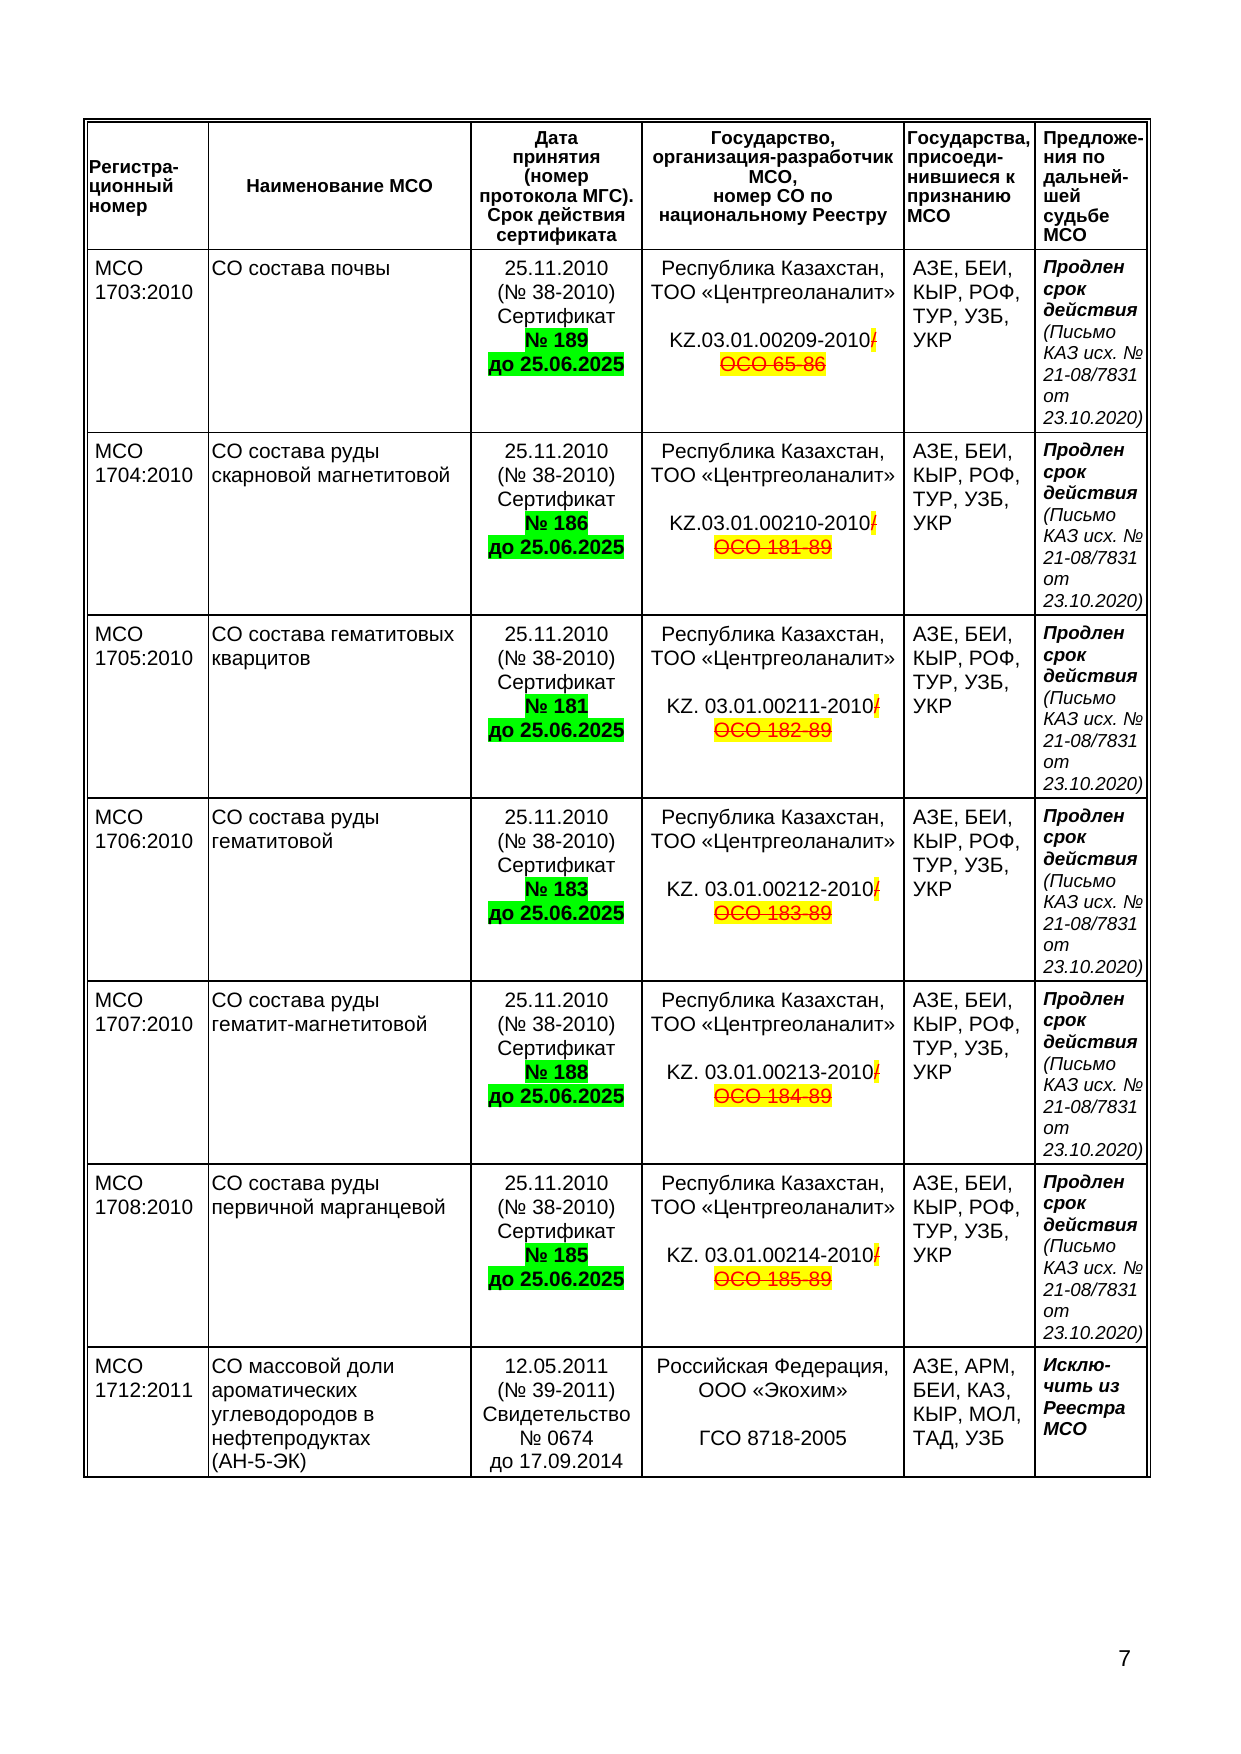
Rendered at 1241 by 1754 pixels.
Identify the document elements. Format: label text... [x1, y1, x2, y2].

table_header Предложе-ния по дальней-шей судьбе МСО [1036, 123, 1146, 248]
table_cell АЗЕ, БЕИ, КЫР, РОФ, ТУР, УЗБ, УКР [905, 1165, 1034, 1346]
table_cell Республика Казахстан, ТОО «Центргеоланалит» KZ.03.01.00210-2010/ ОСО 181-89 [643, 433, 903, 614]
table_header Наименование МСО [209, 123, 470, 248]
table_cell СО состава почвы [209, 250, 470, 431]
table_cell МСО 1712:2011 [88, 1348, 208, 1476]
table_cell СО состава руды скарновой магнетитовой [209, 433, 470, 614]
table_header Регистра-ционный номер [88, 123, 208, 248]
table_cell СО массовой доли ароматических углеводородов в нефтепродуктах (АН-5-ЭК) [209, 1348, 470, 1476]
table_cell 25.11.2010 (№ 38-2010) Сертификат № 185 до 25.06.2025 [472, 1165, 641, 1346]
table_cell Продлен срок действия (Письмо КАЗ исх. № 21-08/7831 от 23.10.2020) [1036, 982, 1146, 1163]
table_header Дата принятия (номер протокола МГС). Срок действия сертификата [472, 123, 641, 248]
table_cell Продлен срок действия (Письмо КАЗ исх. № 21-08/7831 от 23.10.2020) [1036, 616, 1146, 797]
table_cell МСО 1707:2010 [88, 982, 208, 1163]
table_cell МСО 1705:2010 [88, 616, 208, 797]
table_cell Республика Казахстан, ТОО «Центргеоланалит» KZ. 03.01.00212-2010/ ОСО 183-89 [643, 799, 903, 980]
table_cell Продлен срок действия (Письмо КАЗ исх. № 21-08/7831 от 23.10.2020) [1036, 250, 1146, 431]
table_cell Республика Казахстан, ТОО «Центргеоланалит» KZ. 03.01.00214-2010/ ОСО 185-89 [643, 1165, 903, 1346]
table_cell Республика Казахстан, ТОО «Центргеоланалит» KZ. 03.01.00213-2010/ ОСО 184-89 [643, 982, 903, 1163]
table_cell Продлен срок действия (Письмо КАЗ исх. № 21-08/7831 от 23.10.2020) [1036, 433, 1146, 614]
table_cell АЗЕ, БЕИ, КЫР, РОФ, ТУР, УЗБ, УКР [905, 433, 1034, 614]
table_cell МСО 1708:2010 [88, 1165, 208, 1346]
table_cell АЗЕ, БЕИ, КЫР, РОФ, ТУР, УЗБ, УКР [905, 250, 1034, 431]
table_cell СО состава руды гематитовой [209, 799, 470, 980]
table_header Государства, присоеди-нившиеся к признанию МСО [905, 123, 1034, 248]
table_cell МСО 1703:2010 [88, 250, 208, 431]
table_cell АЗЕ, БЕИ, КЫР, РОФ, ТУР, УЗБ, УКР [905, 982, 1034, 1163]
table_cell СО состава гематитовых кварцитов [209, 616, 470, 797]
table_cell 25.11.2010 (№ 38-2010) Сертификат № 188 до 25.06.2025 [472, 982, 641, 1163]
table_cell МСО 1706:2010 [88, 799, 208, 980]
table_cell АЗЕ, БЕИ, КЫР, РОФ, ТУР, УЗБ, УКР [905, 799, 1034, 980]
table_cell 25.11.2010 (№ 38-2010) Сертификат № 186 до 25.06.2025 [472, 433, 641, 614]
table_cell Продлен срок действия (Письмо КАЗ исх. № 21-08/7831 от 23.10.2020) [1036, 799, 1146, 980]
table_cell 25.11.2010 (№ 38-2010) Сертификат № 189 до 25.06.2025 [472, 250, 641, 431]
table_cell 12.05.2011 (№ 39-2011) Свидетельство № 0674 до 17.09.2014 [472, 1348, 641, 1476]
table_cell 25.11.2010 (№ 38-2010) Сертификат № 183 до 25.06.2025 [472, 799, 641, 980]
table_cell Исклю-чить из Реестра МСО [1036, 1348, 1146, 1476]
table_cell АЗЕ, БЕИ, КЫР, РОФ, ТУР, УЗБ, УКР [905, 616, 1034, 797]
table_cell Российская Федерация, ООО «Экохим» ГСО 8718-2005 [643, 1348, 903, 1476]
table_cell СО состава руды гематит-магнетитовой [209, 982, 470, 1163]
table_cell Республика Казахстан, ТОО «Центргеоланалит» KZ. 03.01.00211-2010/ ОСО 182-89 [643, 616, 903, 797]
table_cell 25.11.2010 (№ 38-2010) Сертификат № 181 до 25.06.2025 [472, 616, 641, 797]
table_cell Республика Казахстан, ТОО «Центргеоланалит» KZ.03.01.00209-2010/ ОСО 65-86 [643, 250, 903, 431]
table_cell МСО 1704:2010 [88, 433, 208, 614]
table_cell АЗЕ, АРМ, БЕИ, КАЗ, КЫР, МОЛ, ТАД, УЗБ [905, 1348, 1034, 1476]
table_cell Продлен срок действия (Письмо КАЗ исх. № 21-08/7831 от 23.10.2020) [1036, 1165, 1146, 1346]
table_cell СО состава руды первичной марганцевой [209, 1165, 470, 1346]
table_header Государство, организация-разработчик МСО, номер СО по национальному Реестру [643, 123, 903, 248]
